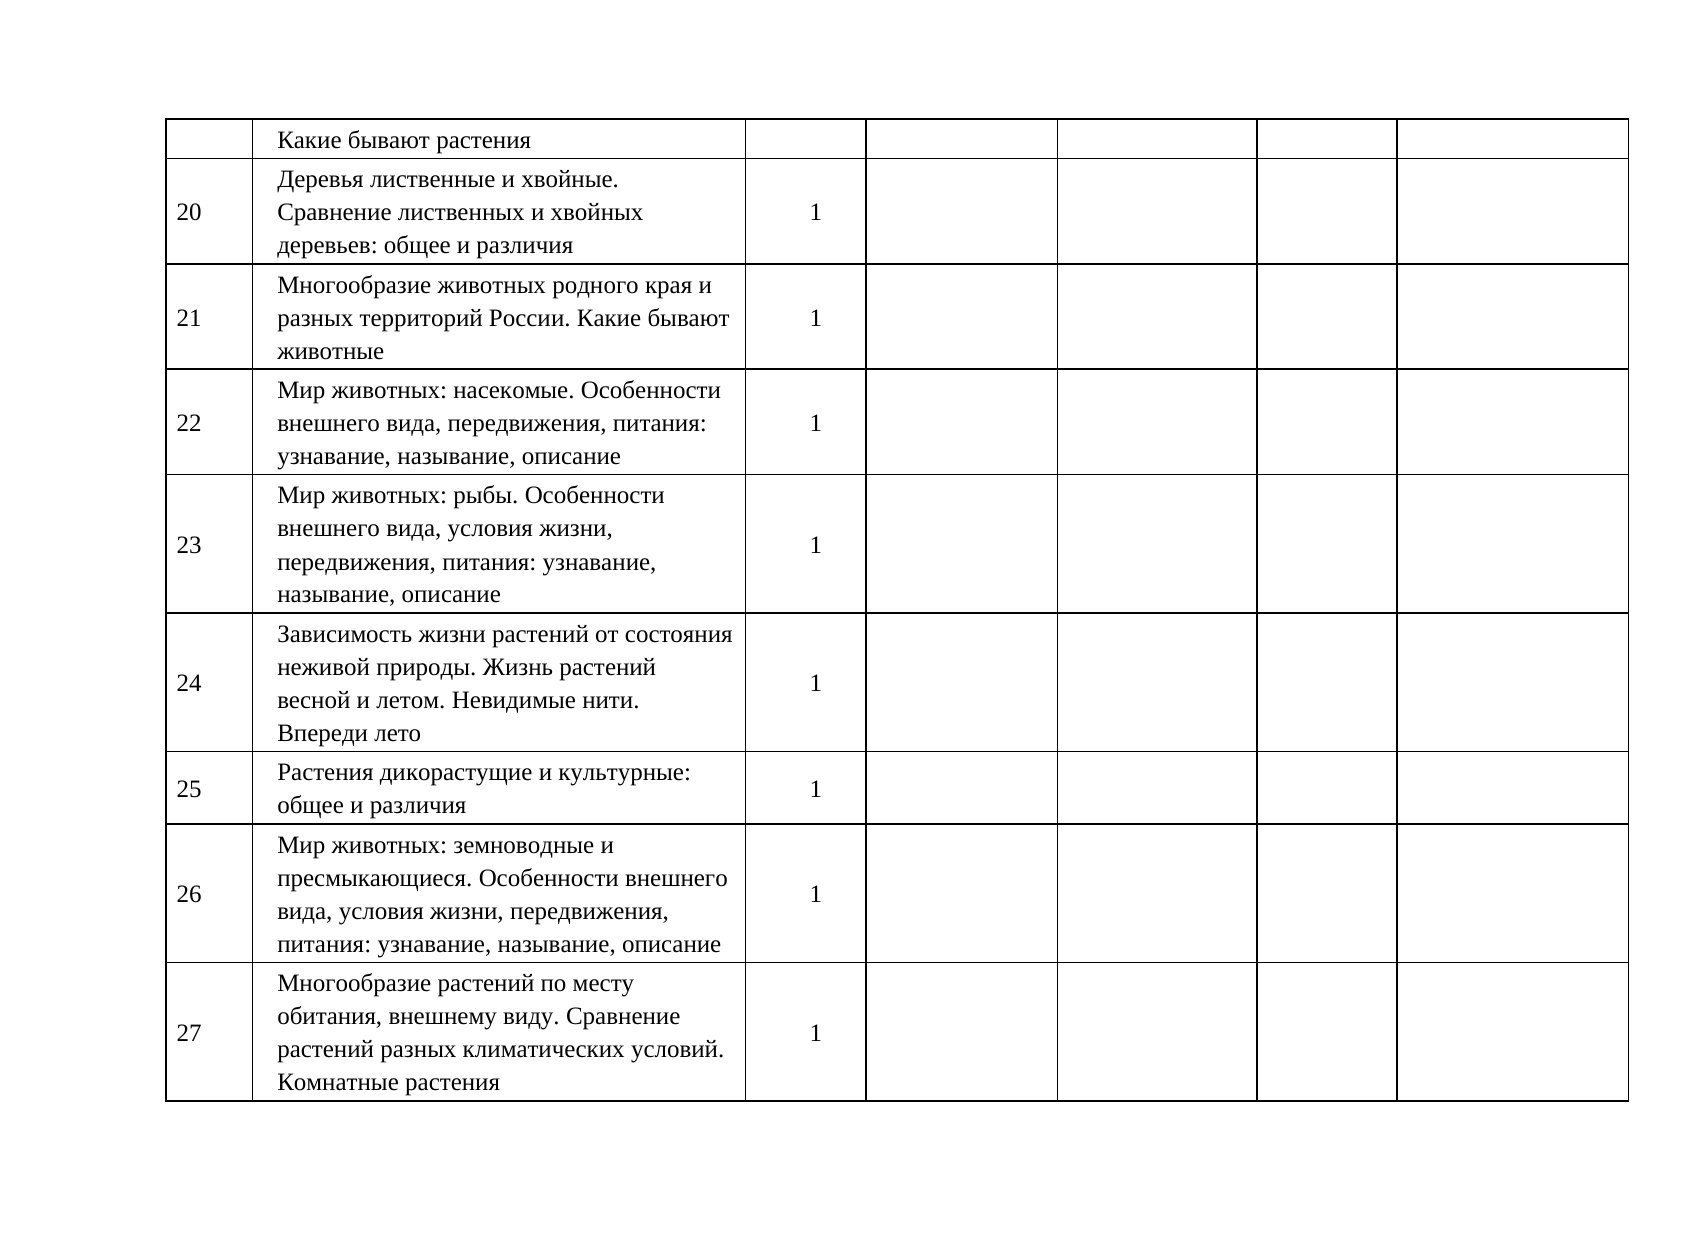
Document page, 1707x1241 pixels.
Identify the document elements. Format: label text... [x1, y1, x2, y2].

table_cell [1058, 370, 1256, 474]
table_cell [1058, 475, 1256, 612]
table_cell [1258, 120, 1396, 157]
table_cell [1058, 120, 1256, 157]
table_cell 23 [167, 475, 252, 612]
table_cell [1398, 825, 1628, 961]
table_cell [1258, 614, 1396, 751]
table_cell [1058, 614, 1256, 751]
table_cell [1058, 159, 1256, 263]
table_cell 22 [167, 370, 252, 474]
table_cell [867, 752, 1057, 823]
table_cell 1 [746, 614, 865, 751]
table_cell 19 [167, 120, 252, 157]
table_cell 26 [167, 825, 252, 961]
table_cell [1398, 265, 1628, 368]
table_cell [1058, 963, 1256, 1100]
table_cell Растения дикорастущие и культурные: общее и различия [253, 752, 745, 823]
table_cell [1058, 752, 1256, 823]
table_cell [1398, 963, 1628, 1100]
table_cell [867, 963, 1057, 1100]
table_cell Мир животных: рыбы. Особенности внешнего вида, условия жизни, передвижения, питания: узнавание, называние, описание [253, 475, 745, 612]
table_cell Многообразие растений по месту обитания, внешнему виду. Сравнение растений разных климатических условий. Комнатные растения [253, 963, 745, 1100]
table_cell [1258, 475, 1396, 612]
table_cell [253, 120, 745, 157]
table_cell [1398, 614, 1628, 751]
table_cell 1 [746, 370, 865, 474]
table_cell 1 [746, 475, 865, 612]
table_cell [867, 265, 1057, 368]
table_cell [867, 614, 1057, 751]
table_cell 25 [167, 752, 252, 823]
table_cell 1 [746, 159, 865, 263]
table_cell 1 [746, 265, 865, 368]
table_cell [1398, 370, 1628, 474]
table_cell [1058, 265, 1256, 368]
table_cell 20 [167, 159, 252, 263]
table_cell [867, 120, 1057, 157]
table_cell [867, 370, 1057, 474]
table_cell [867, 475, 1057, 612]
table_cell [867, 825, 1057, 961]
table_cell 21 [167, 265, 252, 368]
table_cell Зависимость жизни растений от состояния неживой природы. Жизнь растений весной и летом. Невидимые нити. Впереди лето [253, 614, 745, 751]
table_cell 1 [746, 120, 865, 157]
table_cell [1258, 963, 1396, 1100]
table_cell [1258, 752, 1396, 823]
table_cell [1258, 370, 1396, 474]
table_cell 1 [746, 825, 865, 961]
table_cell Мир животных: земноводные и пресмыкающиеся. Особенности внешнего вида, условия жизни, передвижения, питания: узнавание, называние, описание [253, 825, 745, 961]
table_cell 1 [746, 752, 865, 823]
table_cell [1058, 825, 1256, 961]
table_cell Мир животных: насекомые. Особенности внешнего вида, передвижения, питания: узнавание, называние, описание [253, 370, 745, 474]
table_cell Многообразие животных родного края и разных территорий России. Какие бывают животные [253, 265, 745, 368]
table_cell 27 [167, 963, 252, 1100]
table_cell [1398, 752, 1628, 823]
table_cell [1258, 159, 1396, 263]
table_cell [1398, 120, 1628, 157]
table_cell [1258, 265, 1396, 368]
table_cell [1258, 825, 1396, 961]
table_cell Деревья лиственные и хвойные. Сравнение лиственных и хвойных деревьев: общее и различия [253, 159, 745, 263]
table_cell 1 [746, 963, 865, 1100]
table_cell [1398, 475, 1628, 612]
table_cell 24 [167, 614, 252, 751]
table_cell [867, 159, 1057, 263]
table_cell [1398, 159, 1628, 263]
